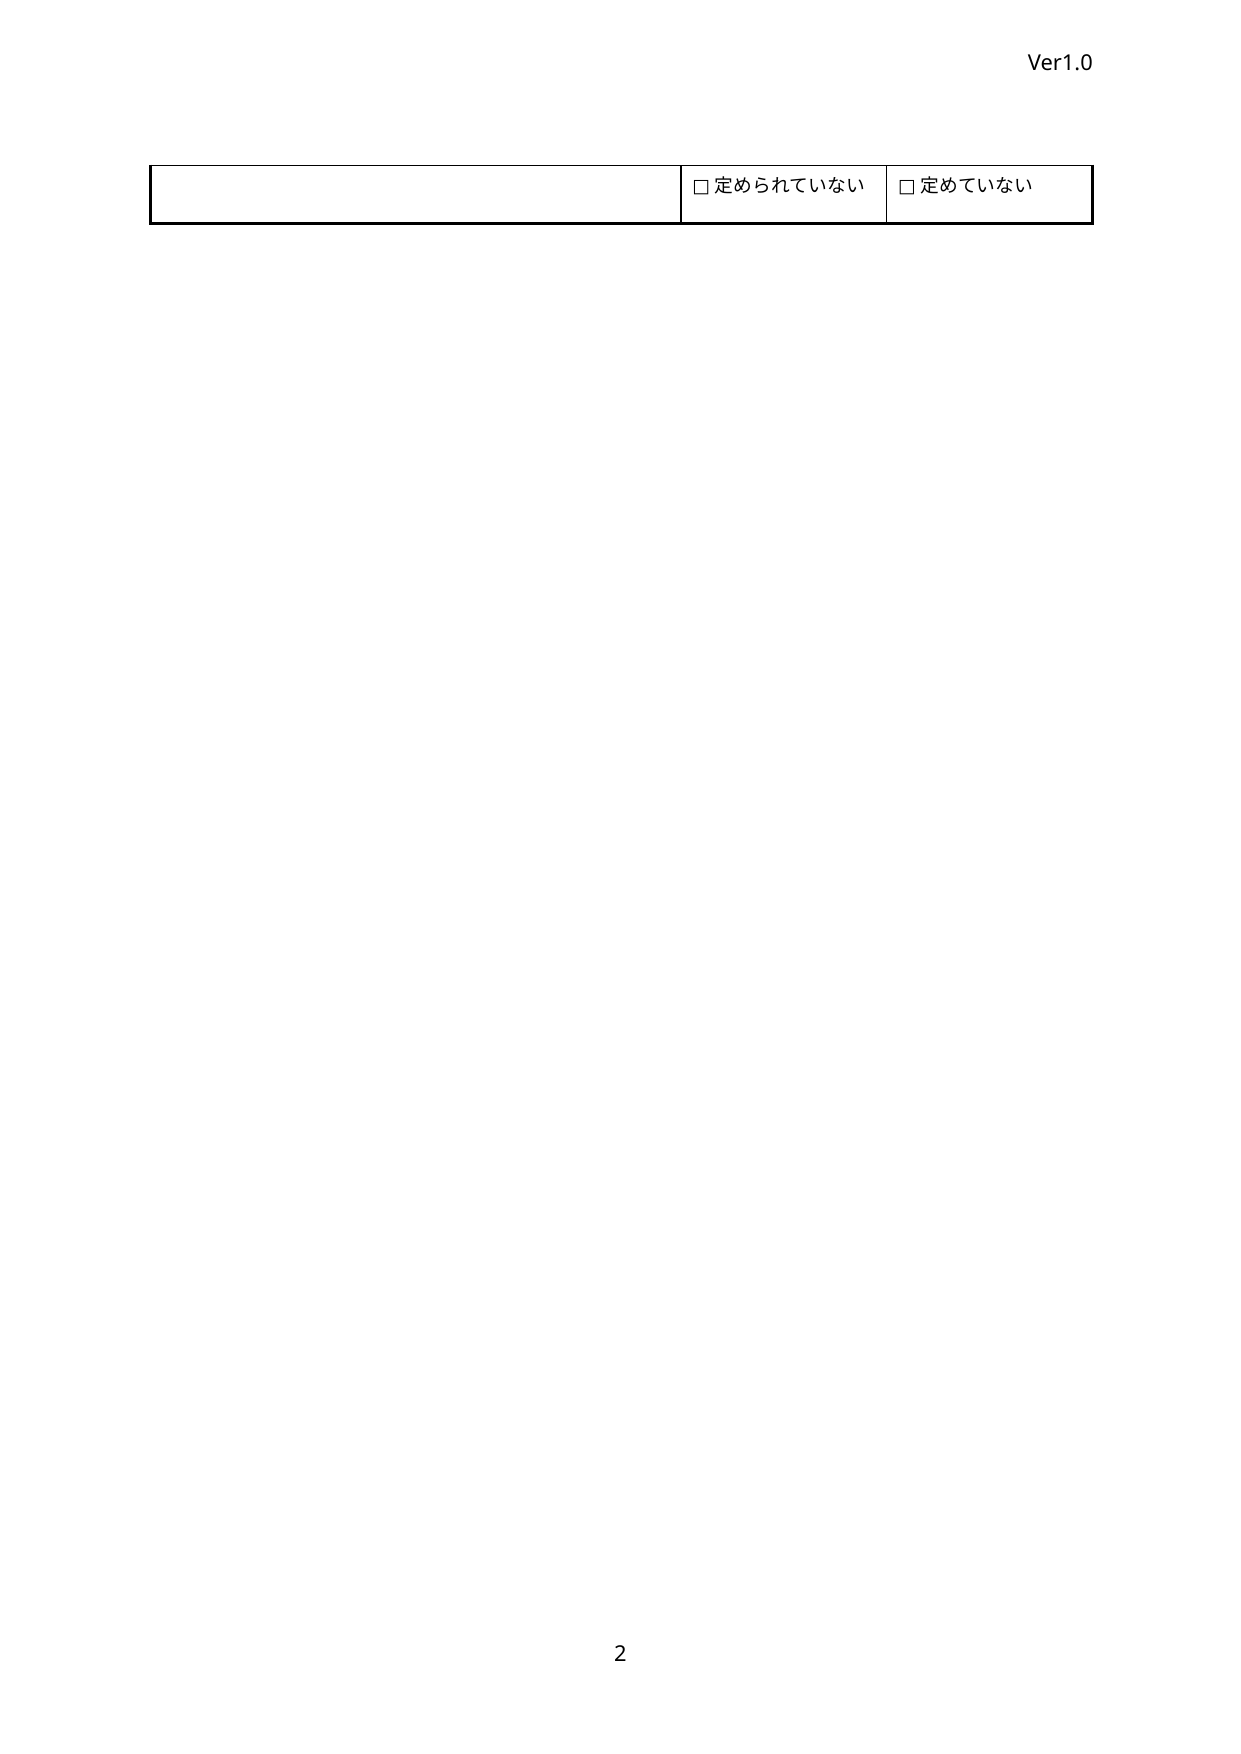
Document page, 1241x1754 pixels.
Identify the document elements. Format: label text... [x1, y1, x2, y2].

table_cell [682, 166, 886, 222]
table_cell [152, 166, 680, 222]
table_cell □ 定めている □ 定めていない [887, 166, 1091, 222]
